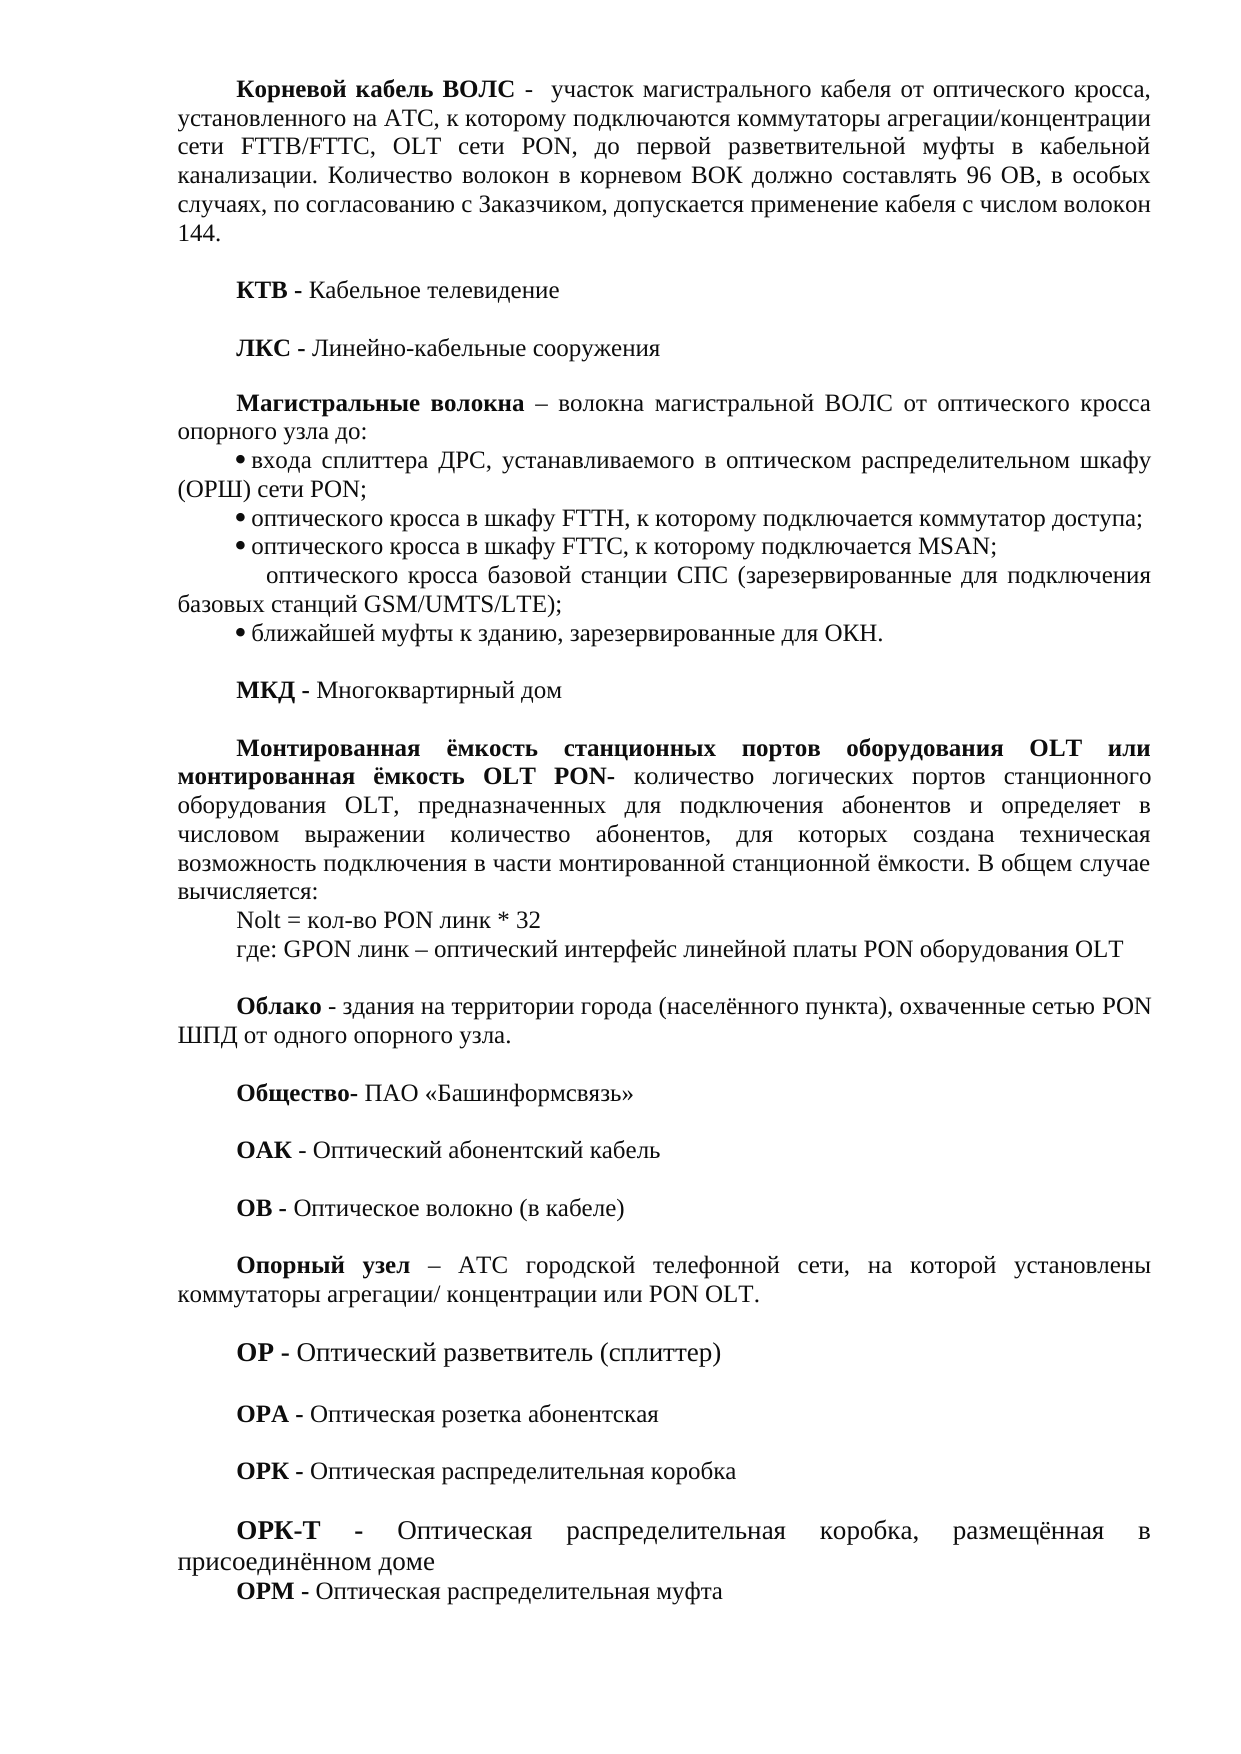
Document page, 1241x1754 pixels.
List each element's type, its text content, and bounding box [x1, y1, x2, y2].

text ОРМ - Оптическая распределительная муфта [177, 1576, 1152, 1605]
text Магистральные волокна – волокна магистральной ВОЛС от оптического кросса опорного узла до: [177, 388, 1152, 445]
text Монтированная ёмкость станционных портов оборудования OLT или монтированная ёмкость OLT PON- количество логических портов станционного оборудования OLT, предназначенных для подключения абонентов и определяет в числовом выражении количество абонентов, для которых создана техническая возможность подключения в части монтированной станционной ёмкости. В общем случае вычисляется: [177, 733, 1152, 905]
text КТВ - Кабельное телевидение [177, 275, 1152, 304]
text ОРК-Т - Оптическая распределительная коробка, размещённая в присоединённом доме [177, 1514, 1152, 1576]
text ЛКС - Линейно-кабельные сооружения [177, 333, 1152, 361]
text ОР - Оптический разветвитель (сплиттер) [177, 1336, 1152, 1368]
text Опорный узел – АТС городской телефонной сети, на которой установлены коммутаторы агрегации/ концентрации или PON OLT. [177, 1250, 1152, 1308]
text ОРК - Оптическая распределительная коробка [177, 1456, 1152, 1485]
text ОВ - Оптическое волокно (в кабеле) [177, 1193, 1152, 1221]
text ОРА - Оптическая розетка абонентская [177, 1399, 1152, 1427]
text Корневой кабель ВОЛС - участок магистрального кабеля от оптического кросса, установленного на АТС, к которому подключаются коммутаторы агрегации/концентрации сети FTTB/FTTC, OLT сети PON, до первой разветвительной муфты в кабельной канализации. Количество волокон в корневом ВОК должно составлять 96 ОВ, в особых случаях, по согласованию с Заказчиком, допускается применение кабеля с числом волокон 144. [177, 74, 1152, 246]
list оптического кросса в шкафу FTTC, к которому подключается MSAN; [177, 531, 1152, 560]
list входа сплиттера ДРС, устанавливаемого в оптическом распределительном шкафу (ОРШ) сети PON; [177, 445, 1152, 503]
text Общество- ПАО «Башинформсвязь» [177, 1078, 1152, 1106]
text ОАК - Оптический абонентский кабель [177, 1135, 1152, 1164]
text оптического кросса базовой станции СПС (зарезервированные для подключения базовых станций GSM/UMTS/LTE); [177, 560, 1152, 618]
text Облако - здания на территории города (населённого пункта), охваченные сетью PON ШПД от одного опорного узла. [177, 991, 1152, 1049]
text Nolt = кол-во PON линк * 32 [177, 905, 1152, 934]
list ближайшей муфты к зданию, зарезервированные для ОКН. [236, 618, 1152, 646]
text где: GPON линк – оптический интерфейс линейной платы PON оборудования OLT [177, 934, 1152, 963]
list оптического кросса в шкафу FTTН, к которому подключается коммутатор доступа; [177, 503, 1152, 531]
text МКД - Многоквартирный дом [236, 675, 1152, 704]
